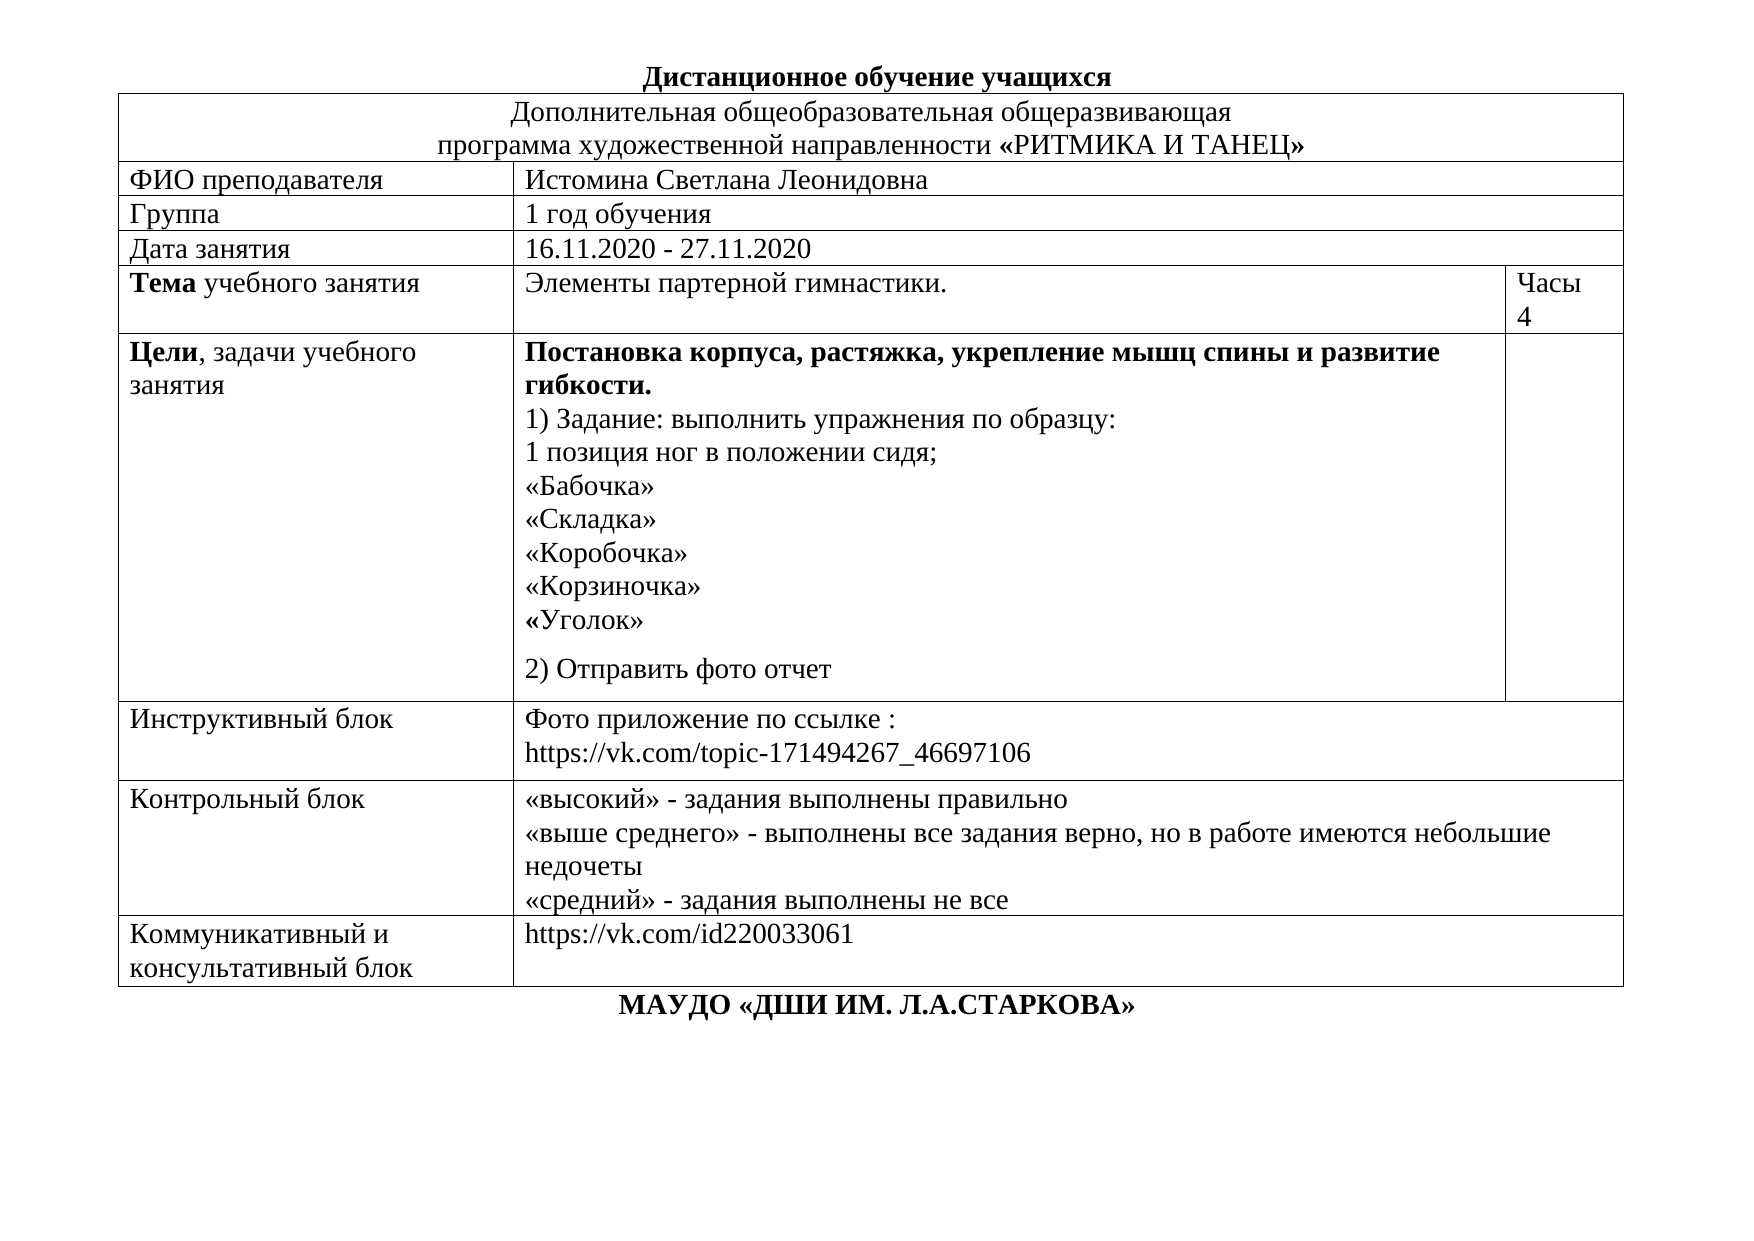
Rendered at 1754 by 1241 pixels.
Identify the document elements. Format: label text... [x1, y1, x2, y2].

table_cell Фото приложение по ссылке : https://vk.com/topic-171494267_46697106 [514, 702, 1623, 780]
table_cell [1506, 334, 1623, 701]
table_cell Элементы партерной гимнастики. [514, 266, 1505, 333]
table_cell «высокий» - задания выполнены правильно «выше среднего» - выполнены все задания верно, но в работе имеются небольшие недочеты «средний» - задания выполнены не все [514, 781, 1623, 915]
table_cell https://vk.com/id220033061 [514, 916, 1623, 986]
table_cell Дата занятия [119, 231, 513, 264]
table_cell 1 год обучения [514, 196, 1623, 230]
table_cell Инструктивный блок [119, 702, 513, 780]
table_cell Часы 4 [1506, 266, 1623, 333]
table_cell Постановка корпуса, растяжка, укрепление мышц спины и развитие гибкости. 1) Задание: выполнить упражнения по образцу: 1 позиция ног в положении сидя; «Бабочка» «Складка» «Коробочка» «Корзиночка» «Уголок» 2) Отправить фото отчет [514, 334, 1505, 701]
text МАУДО «ДШИ ИМ. Л.А.СТАРКОВА» [118, 987, 1636, 1021]
table_cell 16.11.2020 - 27.11.2020 [514, 231, 1623, 264]
table_cell Тема учебного занятия [119, 266, 513, 333]
text Дистанционное обучение учащихся [118, 59, 1636, 93]
table_cell Истомина Светлана Леонидовна [514, 162, 1623, 195]
table_cell ФИО преподавателя [119, 162, 513, 195]
table_cell Цели, задачи учебного занятия [119, 334, 513, 701]
table_cell Контрольный блок [119, 781, 513, 915]
table_cell Группа [119, 196, 513, 230]
table_cell Коммуникативный и консультативный блок [119, 916, 513, 986]
table_header Дополнительная общеобразовательная общеразвивающая программа художественной направленности «РИТМИКА И ТАНЕЦ» [119, 94, 1623, 161]
